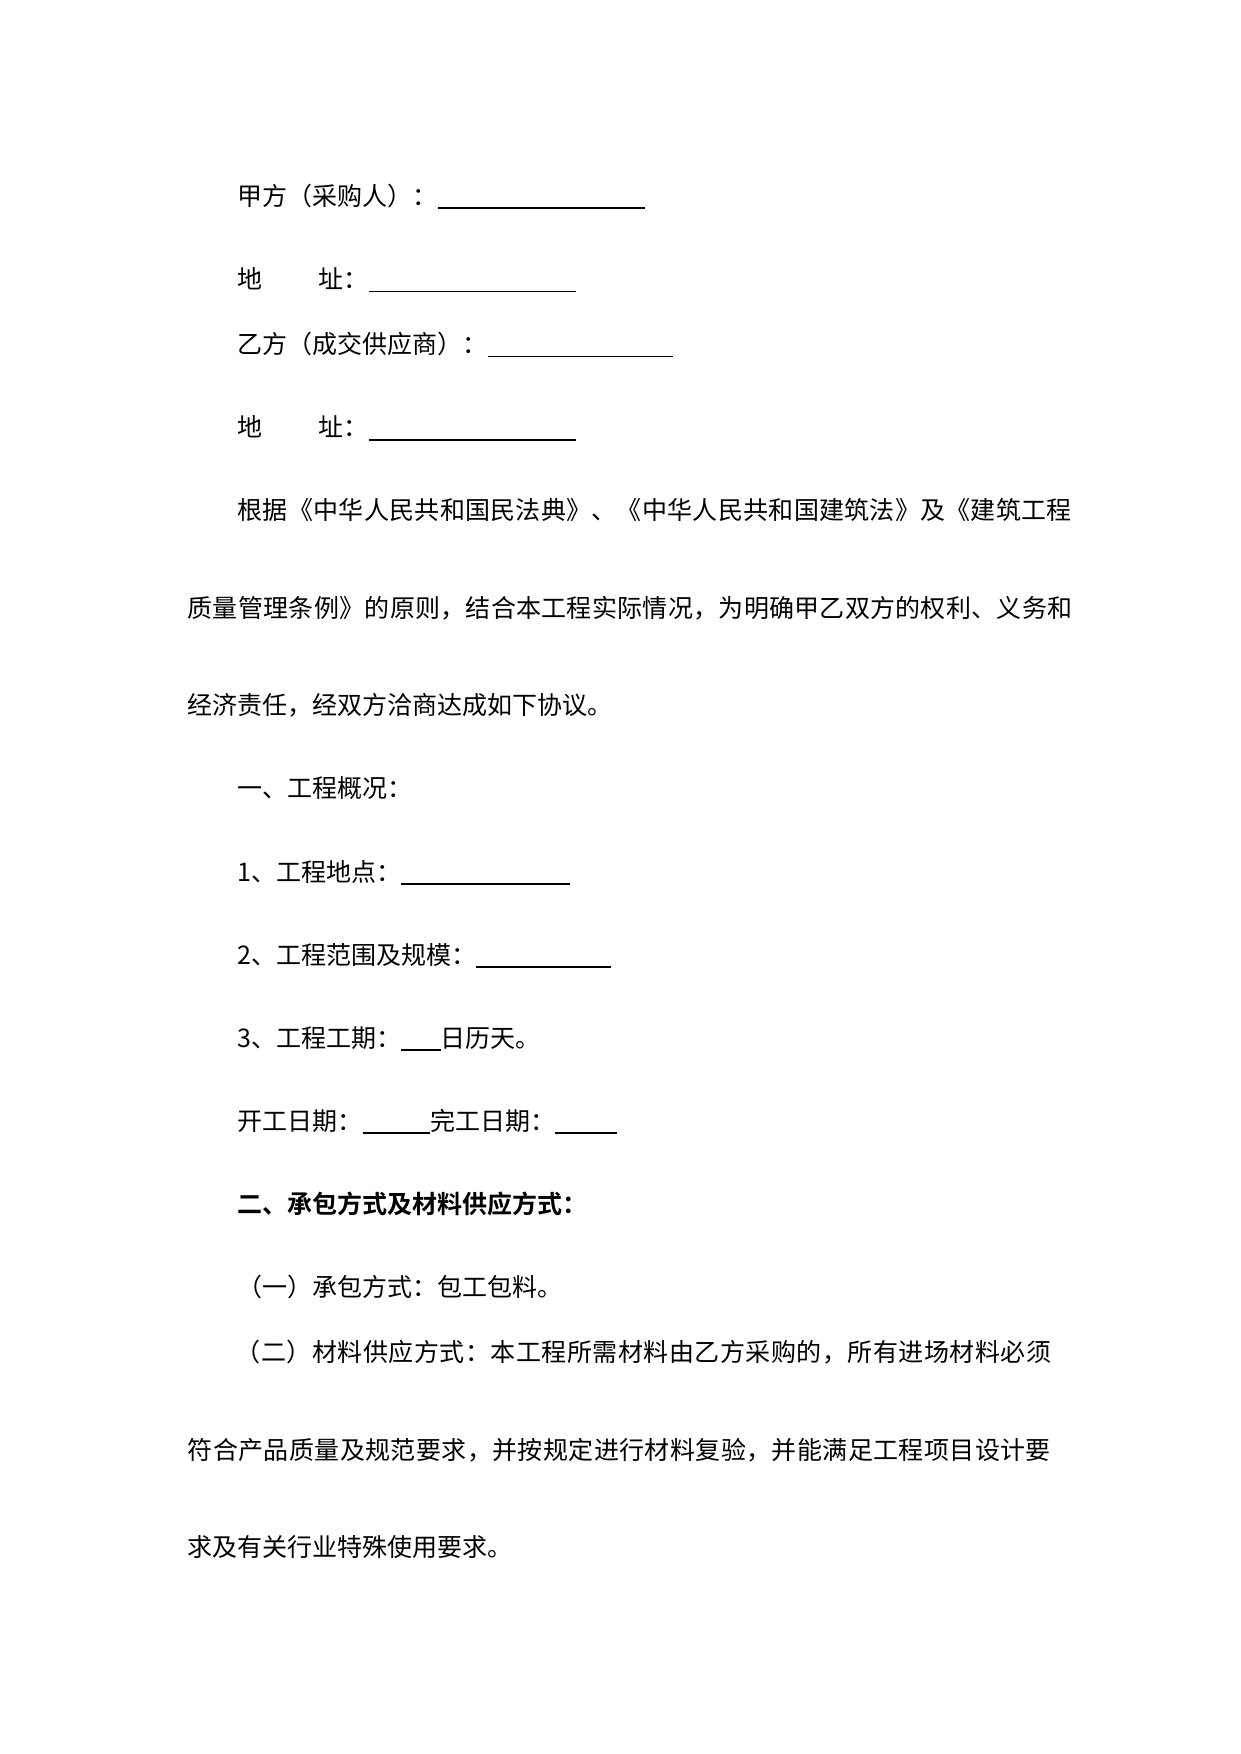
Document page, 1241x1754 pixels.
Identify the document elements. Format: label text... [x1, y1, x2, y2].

text 开工日期： 完工日期： [187, 1087, 1075, 1152]
text 地 址： [187, 393, 1053, 458]
text 甲方（采购人）： [187, 162, 1053, 227]
text 一、工程概况： [187, 754, 1075, 819]
text （二）材料供应方式：本工程所需材料由乙方采购的，所有进场材料必须符合产品质量及规范要求，并按规定进行材料复验，并能满足工程项目设计要求及有关行业特殊使用要求。 [187, 1318, 1053, 1578]
text 二、承包方式及材料供应方式： [187, 1170, 1053, 1235]
text 地 址： [187, 245, 1053, 310]
text （一）承包方式：包工包料。 [187, 1253, 1053, 1318]
text 2、工程范围及规模： [187, 921, 1075, 986]
text 1、工程地点： [187, 838, 1075, 903]
text 乙方（成交供应商）： [187, 310, 1053, 375]
text 3、工程工期： 日历天。 [187, 1004, 1075, 1069]
text 根据《中华人民共和国民法典》、《中华人民共和国建筑法》及《建筑工程质量管理条例》的原则，结合本工程实际情况，为明确甲乙双方的权利、义务和经济责任，经双方洽商达成如下协议。 [187, 476, 1075, 736]
